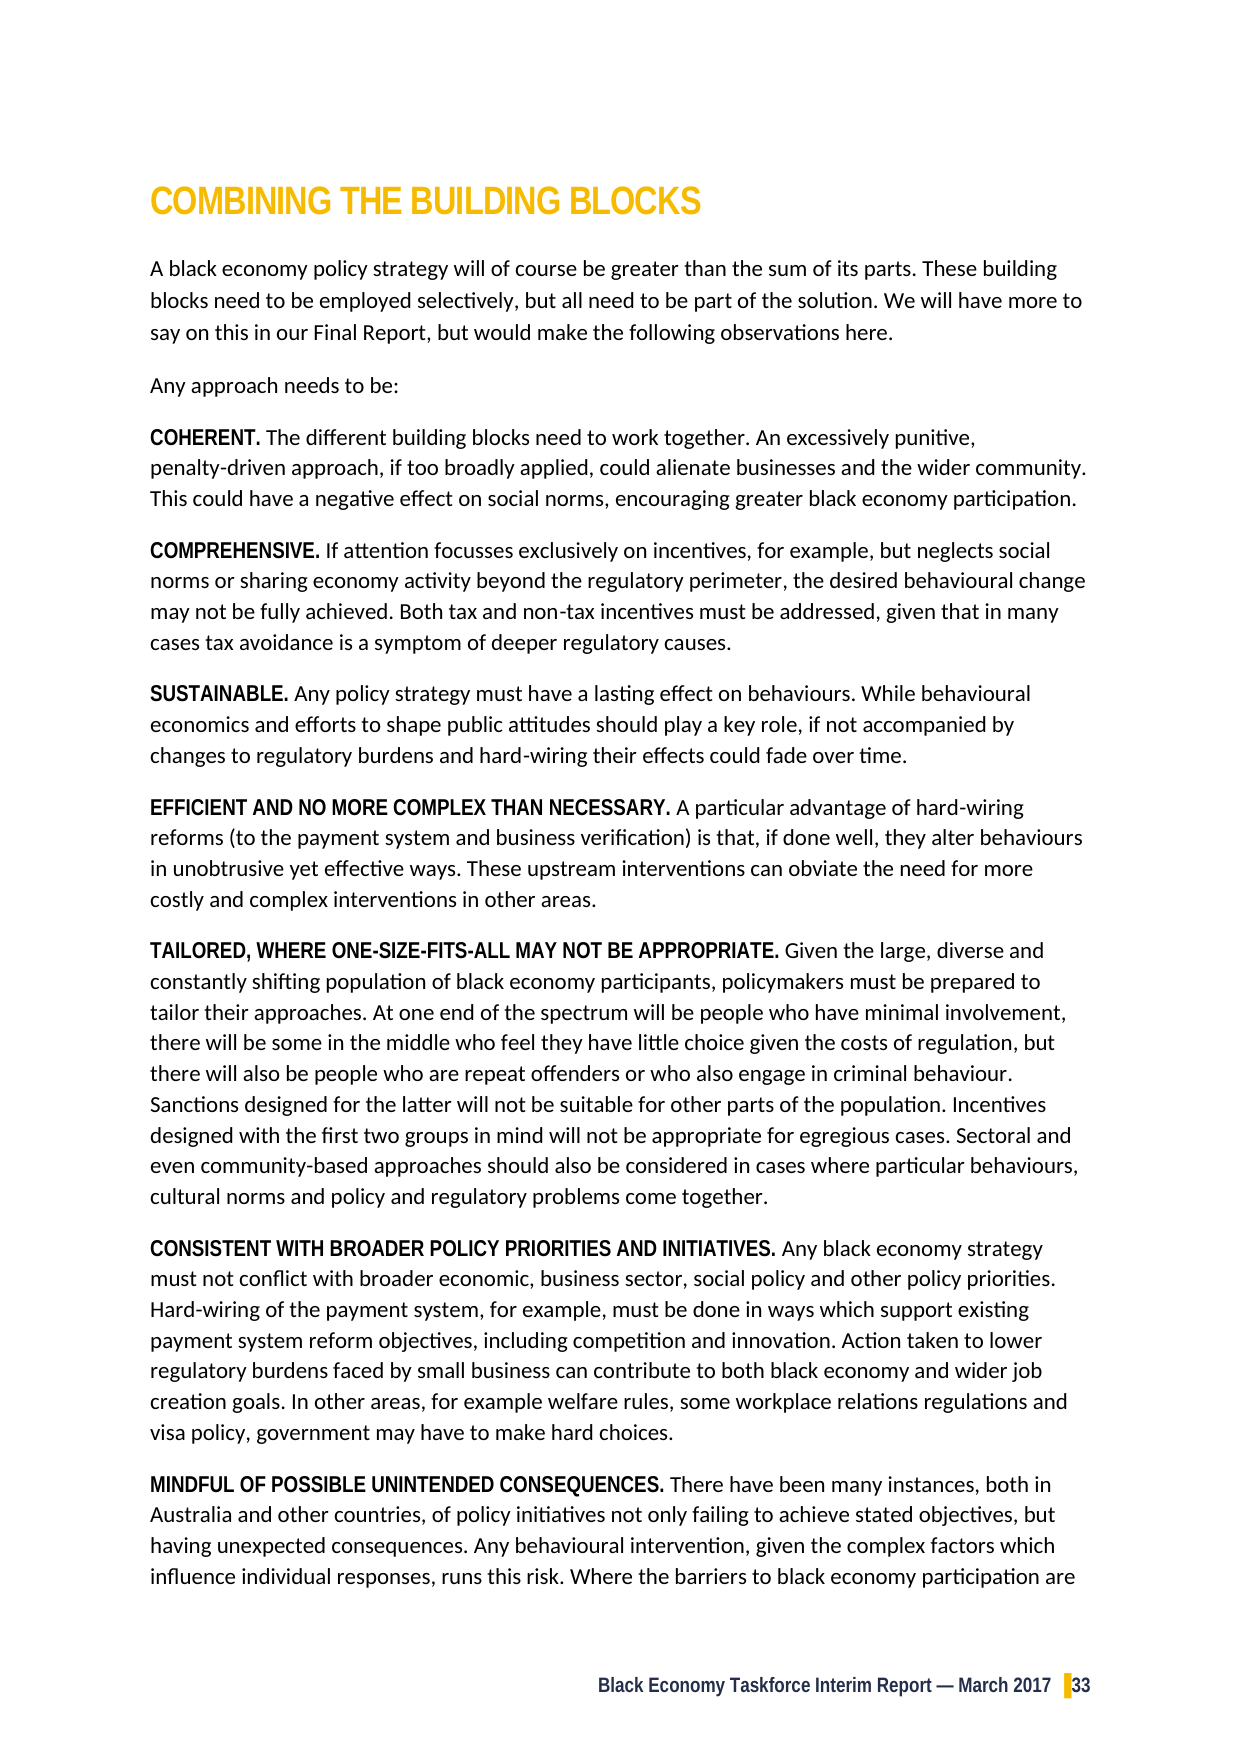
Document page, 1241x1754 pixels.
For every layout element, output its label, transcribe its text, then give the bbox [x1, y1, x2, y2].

text COHERENT. The different building blocks need to work together. An excessively punitive, penalty-driven approach, if too broadly applied, could alienate businesses and the wider community. This could have a negative effect on social norms, encouraging greater black economy participation. [150, 423, 1090, 512]
text Any approach needs to be: [150, 371, 1090, 399]
text SUSTAINABLE. Any policy strategy must have a lasting effect on behaviours. While behavioural economics and efforts to shape public attitudes should play a key role, if not accompanied by changes to regulatory burdens and hard-wiring their effects could fade over time. [150, 679, 1090, 769]
subtitle Combining the building blocks [150, 177, 1090, 223]
text COMPREHENSIVE. If attention focusses exclusively on incentives, for example, but neglects social norms or sharing economy activity beyond the regulatory perimeter, the desired behavioural change may not be fully achieved. Both tax and non-tax incentives must be addressed, given that in many cases tax avoidance is a symptom of deeper regulatory causes. [150, 536, 1090, 656]
text A black economy policy strategy will of course be greater than the sum of its parts. These building blocks need to be employed selectively, but all need to be part of the solution. We will have more to say on this in our Final Report, but would make the following observations here. [150, 254, 1090, 346]
text EFFICIENT AND NO MORE COMPLEX THAN NECESSARY. A particular advantage of hard-wiring reforms (to the payment system and business verification) is that, if done well, they alter behaviours in unobtrusive yet effective ways. These upstream interventions can obviate the need for more costly and complex interventions in other areas. [150, 793, 1090, 913]
text CONSISTENT WITH BROADER POLICY PRIORITIES AND INITIATIVES. Any black economy strategy must not conflict with broader economic, business sector, social policy and other policy priorities. Hard-wiring of the payment system, for example, must be done in ways which support existing payment system reform objectives, including competition and innovation. Action taken to lower regulatory burdens faced by small business can contribute to both black economy and wider job creation goals. In other areas, for example welfare rules, some workplace relations regulations and visa policy, government may have to make hard choices. [150, 1234, 1090, 1446]
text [150, 1470, 1090, 1590]
text TAILORED, WHERE ONE-SIZE-FITS-ALL MAY NOT BE APPROPRIATE. Given the large, diverse and constantly shifting population of black economy participants, policymakers must be prepared to tailor their approaches. At one end of the spectrum will be people who have minimal involvement, there will be some in the middle who feel they have little choice given the costs of regulation, but there will also be people who are repeat offenders or who also engage in criminal behaviour. Sanctions designed for the latter will not be suitable for other parts of the population. Incentives designed with the first two groups in mind will not be appropriate for egregious cases. Sectoral and even community-based approaches should also be considered in cases where particular behaviours, cultural norms and policy and regulatory problems come together. [150, 936, 1090, 1210]
